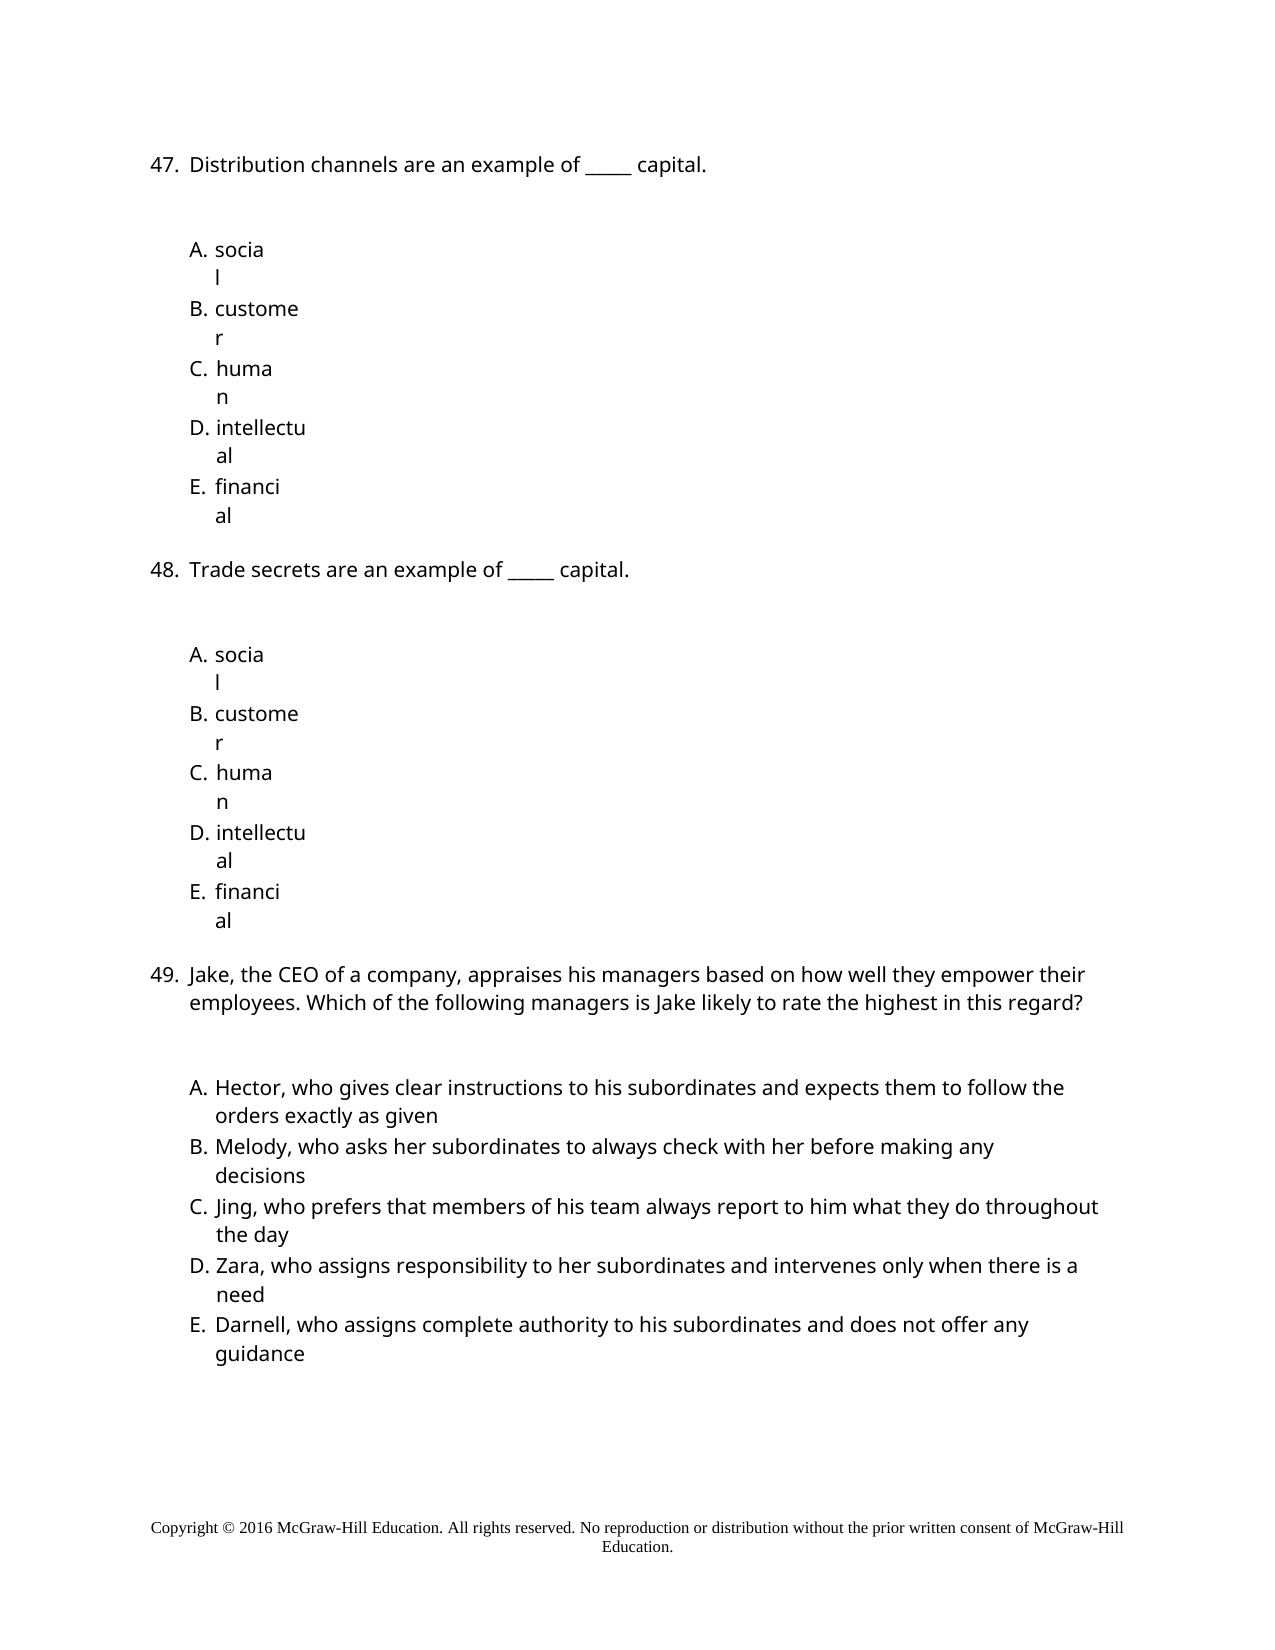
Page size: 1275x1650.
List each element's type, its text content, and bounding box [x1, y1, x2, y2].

table_header 47. [150, 150, 189, 529]
table_header Distribution channels are an example of _____ capital. [189, 150, 1125, 529]
table_header 48. [150, 555, 189, 934]
table_header Trade secrets are an example of _____ capital. [189, 555, 1125, 934]
table_header Jake, the CEO of a company, appraises his managers based on how well they empower their employees. Which of the following managers is Jake likely to rate the highest in this regard? [189, 960, 1125, 1368]
table_header 49. [150, 960, 189, 1368]
